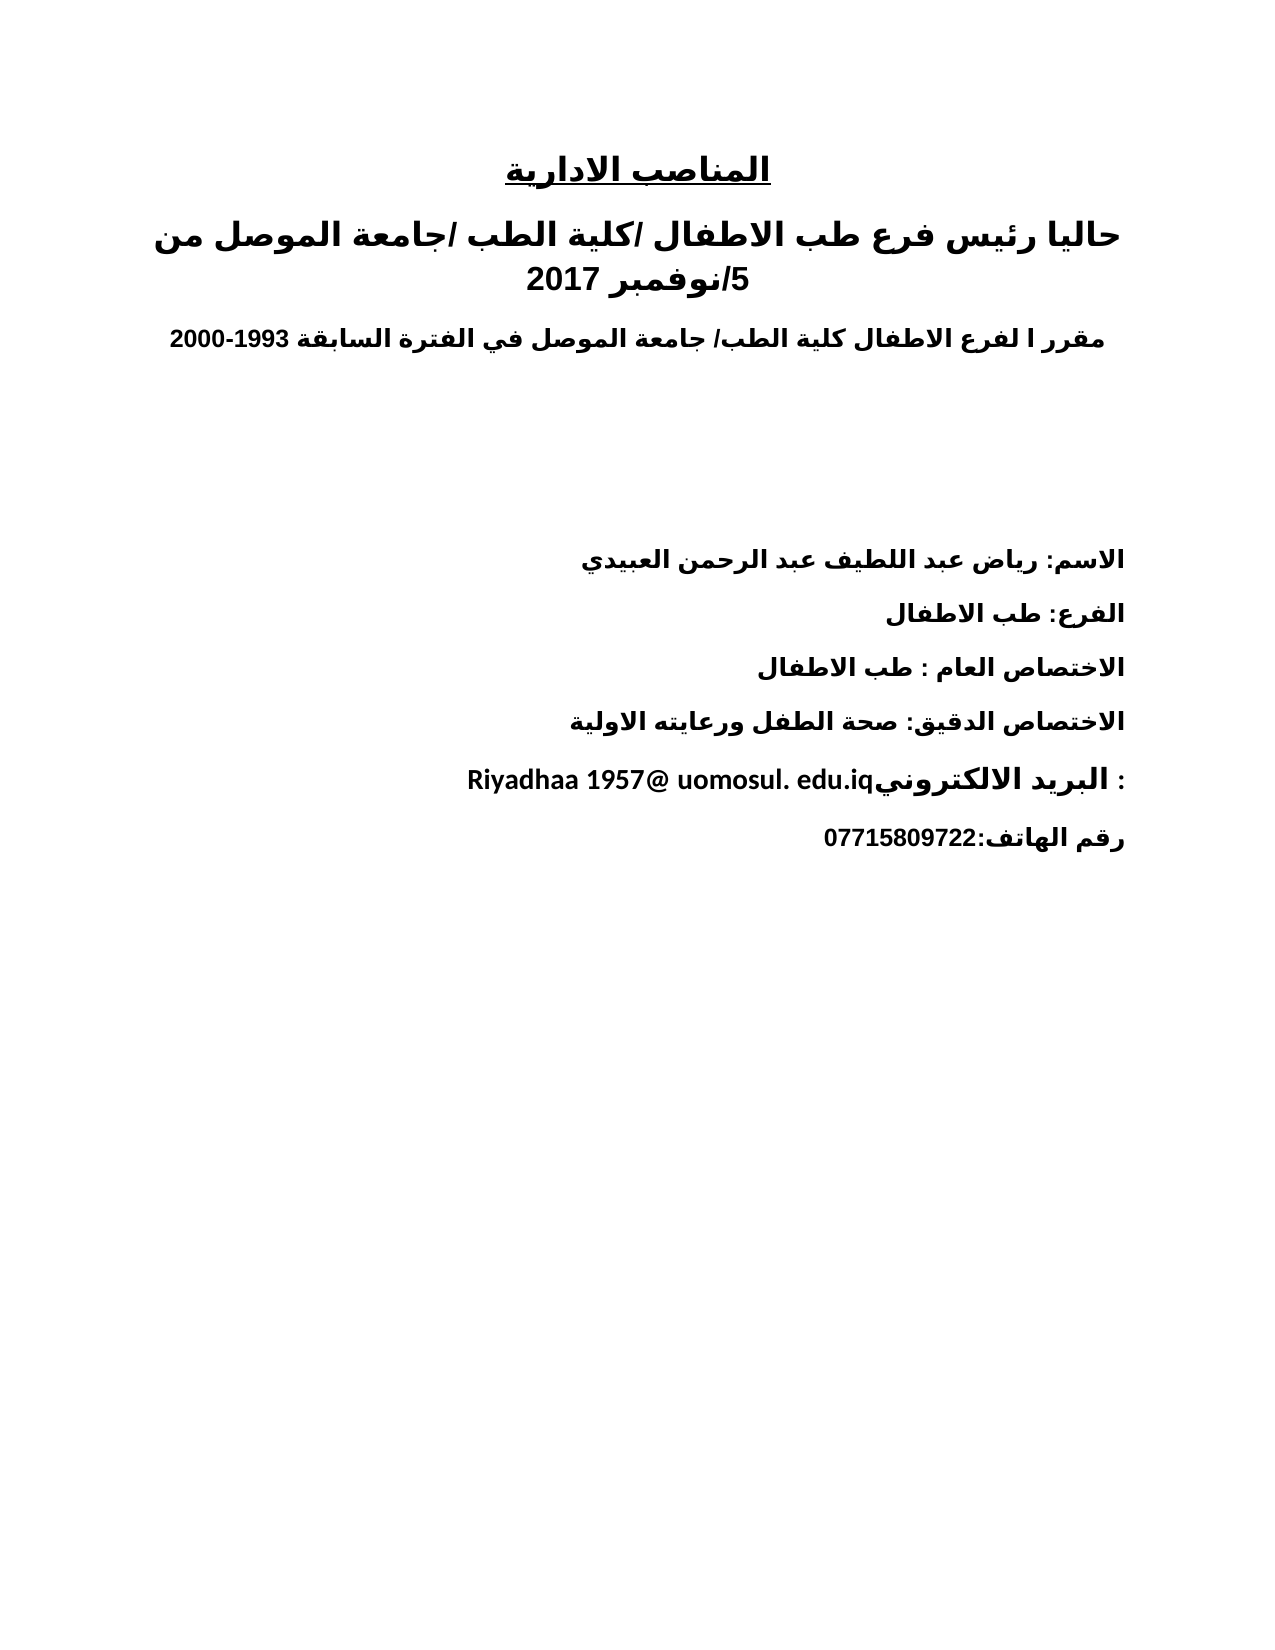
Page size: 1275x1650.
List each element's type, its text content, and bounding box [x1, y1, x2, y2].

text الاسم: رياض عبد اللطيف عبد الرحمن العبيدي [150, 546, 1125, 574]
text مقرر ا لفرع الاطفال كلية الطب/ جامعة الموصل في الفترة السابقة 1993-2000 [150, 324, 1125, 353]
text حاليا رئيس فرع طب الاطفال /كلية الطب /جامعة الموصل من 5/نوفمبر 2017 [150, 215, 1125, 298]
text رقم الهاتف:07715809722 [150, 823, 1125, 851]
text الاختصاص العام : طب الاطفال [150, 653, 1125, 682]
text Riyadhaa 1957@ uomosul. edu.iqالبريد الالكتروني : [150, 761, 1125, 797]
text الاختصاص الدقيق: صحة الطفل ورعايته الاولية [150, 707, 1125, 736]
text الفرع: طب الاطفال [150, 599, 1125, 628]
text المناصب الادارية [150, 150, 1125, 188]
